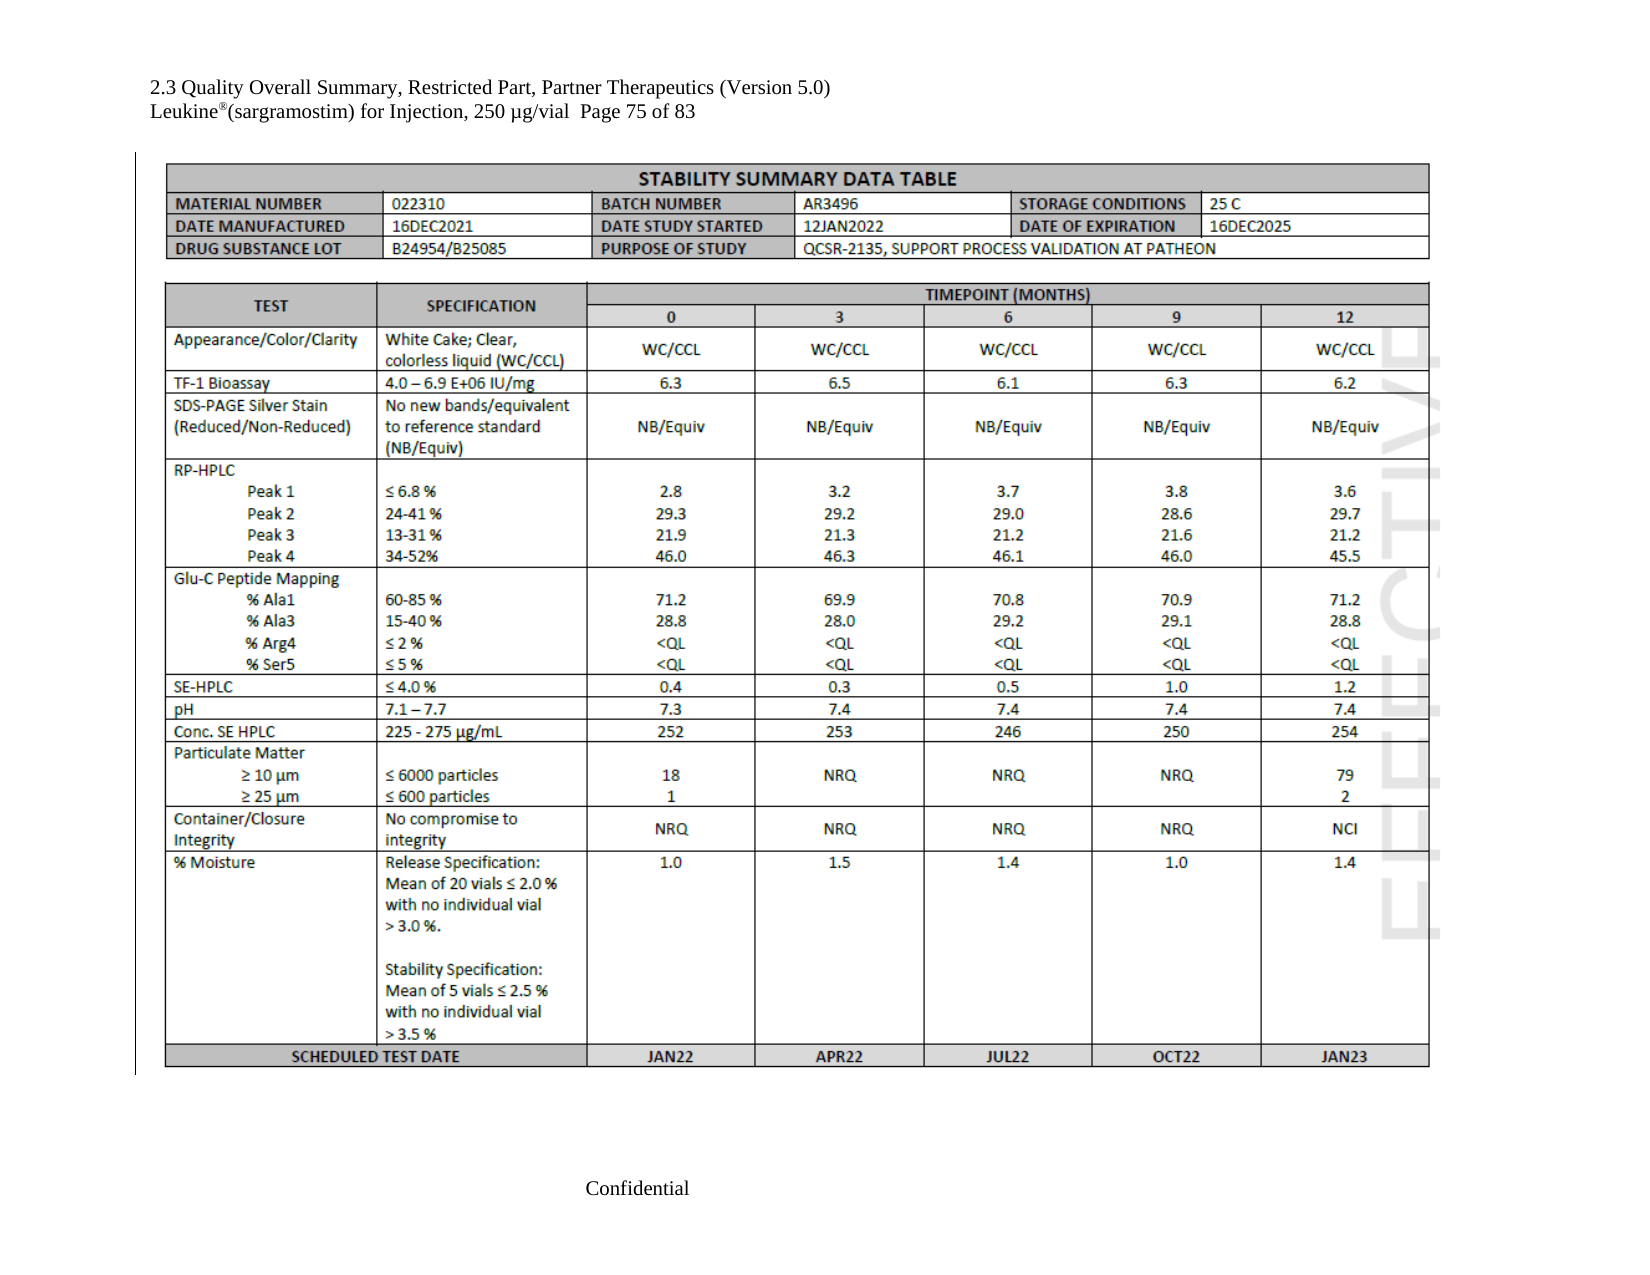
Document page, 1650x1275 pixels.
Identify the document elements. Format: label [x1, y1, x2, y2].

picture [150, 151, 1441, 1076]
